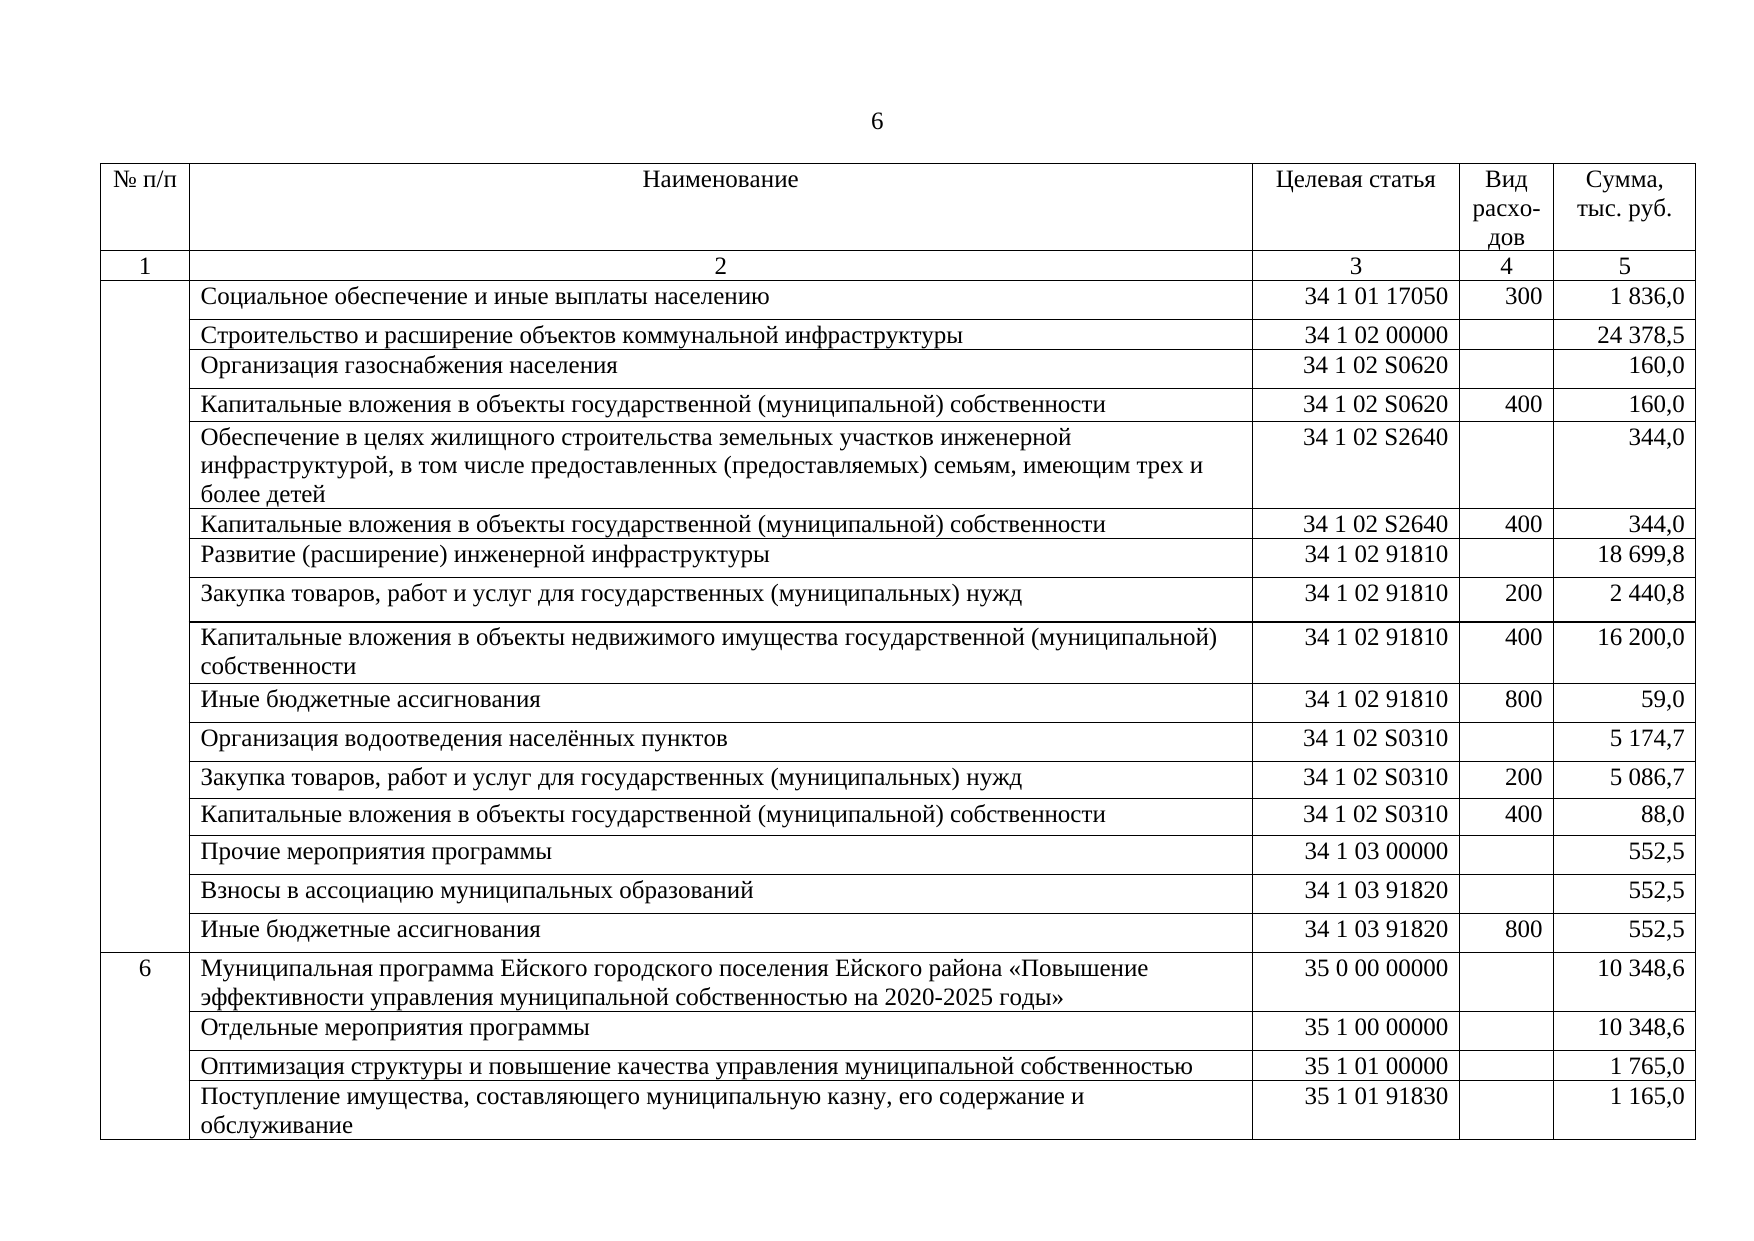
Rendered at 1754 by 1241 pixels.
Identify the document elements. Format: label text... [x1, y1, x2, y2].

table_cell 2 440,8 [1554, 578, 1695, 621]
table_cell 400 [1460, 623, 1553, 683]
table_cell 88,0 [1554, 799, 1695, 835]
table_cell [1460, 1051, 1553, 1080]
table_cell 35 1 01 91830 [1253, 1081, 1459, 1139]
table_cell Организация газоснабжения населения [190, 350, 1252, 388]
table_cell 5 086,7 [1554, 762, 1695, 798]
table_cell Муниципальная программа Ейского городского поселения Ейского района «Повышение эффективности управления муниципальной собственностью на 2020-2025 годы» [190, 953, 1252, 1011]
table_cell [1460, 320, 1553, 349]
table_cell 59,0 [1554, 684, 1695, 722]
table_cell 1 836,0 [1554, 281, 1695, 319]
table_cell [1460, 1012, 1553, 1050]
table_cell 6 [101, 953, 189, 1139]
table_header Целевая статья [1253, 164, 1459, 250]
table_cell [1460, 422, 1553, 508]
table_cell 552,5 [1554, 914, 1695, 952]
table_cell 1 [101, 251, 189, 280]
table_cell 34 1 03 91820 [1253, 875, 1459, 913]
table_cell 1 165,0 [1554, 1081, 1695, 1139]
table_cell 34 1 02 S0310 [1253, 762, 1459, 798]
table_cell 552,5 [1554, 875, 1695, 913]
table_cell 800 [1460, 914, 1553, 952]
table_cell 160,0 [1554, 389, 1695, 421]
table_cell 1 765,0 [1554, 1051, 1695, 1080]
table_cell 400 [1460, 509, 1553, 538]
table_cell 10 348,6 [1554, 1012, 1695, 1050]
table_header Сумма, тыс. руб. [1554, 164, 1695, 250]
table_cell Капитальные вложения в объекты недвижимого имущества государственной (муниципальной) собственности [190, 623, 1252, 683]
table_cell 35 1 01 00000 [1253, 1051, 1459, 1080]
table_cell 34 1 02 S0620 [1253, 389, 1459, 421]
table_cell Закупка товаров, работ и услуг для государственных (муниципальных) нужд [190, 762, 1252, 798]
table_cell 400 [1460, 799, 1553, 835]
table_cell Прочие мероприятия программы [190, 836, 1252, 874]
table_cell 552,5 [1554, 836, 1695, 874]
table_cell Развитие (расширение) инженерной инфраструктуры [190, 539, 1252, 577]
table_cell 34 1 02 S2640 [1253, 509, 1459, 538]
table_cell Оптимизация структуры и повышение качества управления муниципальной собственностью [190, 1051, 1252, 1080]
table_cell 34 1 02 S0310 [1253, 799, 1459, 835]
table_cell [1460, 875, 1553, 913]
table_cell Капитальные вложения в объекты государственной (муниципальной) собственности [190, 389, 1252, 421]
table_header Вид расхо-дов [1460, 164, 1553, 250]
table_cell 34 1 03 91820 [1253, 914, 1459, 952]
table_cell [1460, 1081, 1553, 1139]
table_cell 300 [1460, 281, 1553, 319]
table_cell [1460, 723, 1553, 761]
table_cell 35 1 00 00000 [1253, 1012, 1459, 1050]
table_cell 10 348,6 [1554, 953, 1695, 1011]
table_cell 34 1 02 S2640 [1253, 422, 1459, 508]
table_cell Капитальные вложения в объекты государственной (муниципальной) собственности [190, 509, 1252, 538]
table_cell 34 1 02 91810 [1253, 623, 1459, 683]
table_cell Иные бюджетные ассигнования [190, 684, 1252, 722]
table_cell [1460, 953, 1553, 1011]
table_cell Обеспечение в целях жилищного строительства земельных участков инженерной инфраструктурой, в том числе предоставленных (предоставляемых) семьям, имеющим трех и более детей [190, 422, 1252, 508]
table_cell Отдельные мероприятия программы [190, 1012, 1252, 1050]
table_cell Поступление имущества, составляющего муниципальную казну, его содержание и обслуживание [190, 1081, 1252, 1139]
table_cell 34 1 02 91810 [1253, 684, 1459, 722]
table_cell 344,0 [1554, 422, 1695, 508]
table_cell 35 0 00 00000 [1253, 953, 1459, 1011]
table_cell 400 [1460, 389, 1553, 421]
table_cell Организация водоотведения населённых пунктов [190, 723, 1252, 761]
table_cell [1460, 350, 1553, 388]
table_cell Взносы в ассоциацию муниципальных образований [190, 875, 1252, 913]
table_cell 34 1 02 91810 [1253, 578, 1459, 621]
table_cell 34 1 02 00000 [1253, 320, 1459, 349]
table_cell Капитальные вложения в объекты государственной (муниципальной) собственности [190, 799, 1252, 835]
table_cell 5 [1554, 251, 1695, 280]
table_cell 34 1 02 91810 [1253, 539, 1459, 577]
table_cell 34 1 01 17050 [1253, 281, 1459, 319]
table_cell 18 699,8 [1554, 539, 1695, 577]
table_cell 200 [1460, 578, 1553, 621]
table_cell 16 200,0 [1554, 623, 1695, 683]
table_cell Закупка товаров, работ и услуг для государственных (муниципальных) нужд [190, 578, 1252, 621]
table_cell [1460, 539, 1553, 577]
table_cell 5 174,7 [1554, 723, 1695, 761]
table_cell Социальное обеспечение и иные выплаты населению [190, 281, 1252, 319]
table_cell 160,0 [1554, 350, 1695, 388]
table_cell 34 1 02 S0310 [1253, 723, 1459, 761]
table_cell 200 [1460, 762, 1553, 798]
table_cell 800 [1460, 684, 1553, 722]
table_cell 3 [1253, 251, 1459, 280]
table_cell Строительство и расширение объектов коммунальной инфраструктуры [190, 320, 1252, 349]
table_cell 2 [190, 251, 1252, 280]
table_cell [1460, 836, 1553, 874]
table_header № п/п [101, 164, 189, 250]
table_cell 24 378,5 [1554, 320, 1695, 349]
table_cell 34 1 02 S0620 [1253, 350, 1459, 388]
table_header Наименование [190, 164, 1252, 250]
table_cell 34 1 03 00000 [1253, 836, 1459, 874]
table_cell 344,0 [1554, 509, 1695, 538]
table_cell Иные бюджетные ассигнования [190, 914, 1252, 952]
table_cell 4 [1460, 251, 1553, 280]
